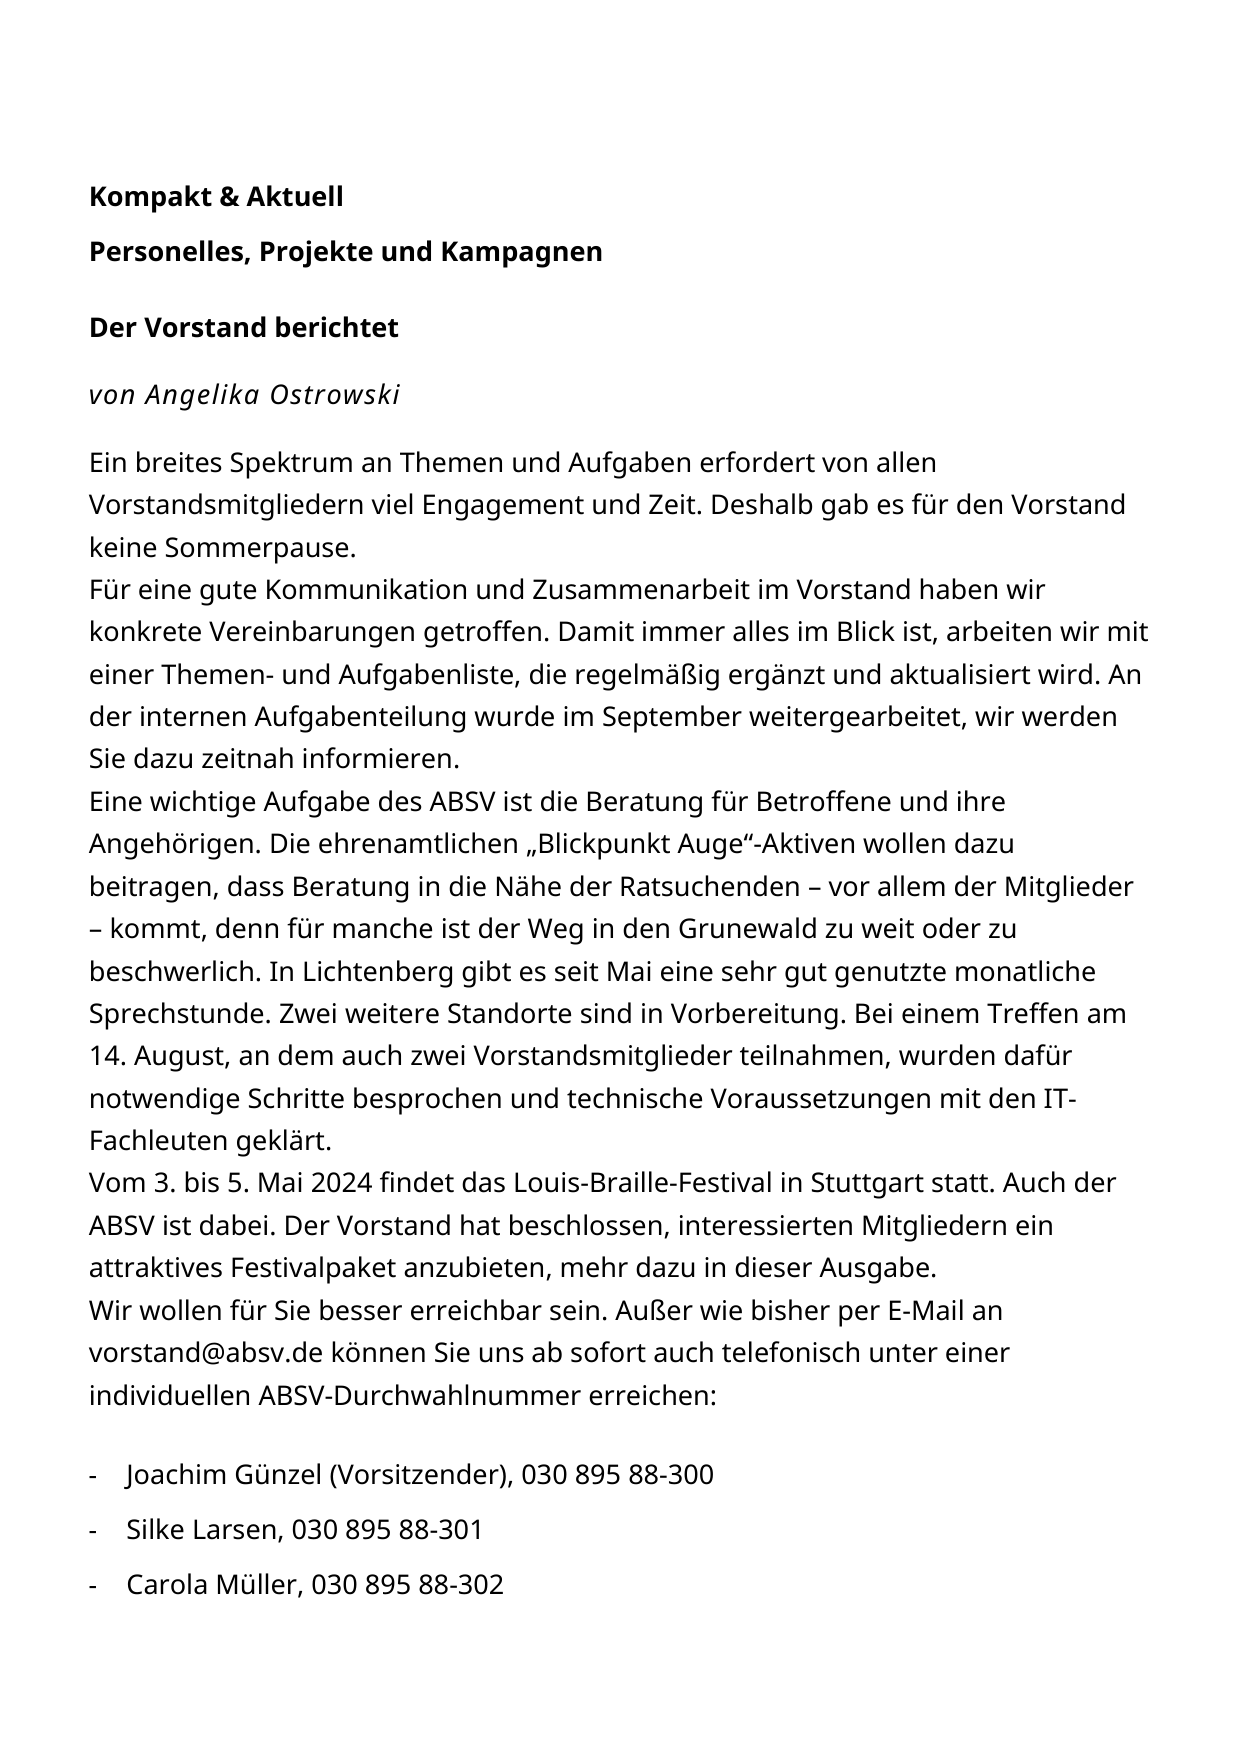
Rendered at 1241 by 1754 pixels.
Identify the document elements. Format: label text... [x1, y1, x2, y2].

text Ein breites Spektrum an Themen und Aufgaben erfordert von allen Vorstandsmitgliedern viel Engagement und Zeit. Deshalb gab es für den Vorstand keine Sommerpause. Für eine gute Kommunikation und Zusammenarbeit im Vorstand haben wir konkrete Vereinbarungen getroffen. Damit immer alles im Blick ist, arbeiten wir mit einer Themen- und Aufgabenliste, die regelmäßig ergänzt und aktualisiert wird. An der internen Aufgabenteilung wurde im September weitergearbeitet, wir werden Sie dazu zeitnah informieren. Eine wichtige Aufgabe des ABSV ist die Beratung für Betroffene und ihre Angehörigen. Die ehrenamtlichen „Blickpunkt Auge“-Aktiven wollen dazu beitragen, dass Beratung in die Nähe der Ratsuchenden – vor allem der Mitglieder – kommt, denn für manche ist der Weg in den Grunewald zu weit oder zu beschwerlich. In Lichtenberg gibt es seit Mai eine sehr gut genutzte monatliche Sprechstunde. Zwei weitere Standorte sind in Vorbereitung. Bei einem Treffen am 14. August, an dem auch zwei Vorstandsmitglieder teilnahmen, wurden dafür notwendige Schritte besprochen und technische Voraussetzungen mit den IT-Fachleuten geklärt. Vom 3. bis 5. Mai 2024 findet das Louis-Braille-Festival in Stuttgart statt. Auch der ABSV ist dabei. Der Vorstand hat beschlossen, interessierten Mitgliedern ein attraktives Festivalpaket anzubieten, mehr dazu in dieser Ausgabe. Wir wollen für Sie besser erreichbar sein. Außer wie bisher per E-Mail an vorstand@absv.de können Sie uns ab sofort auch telefonisch unter einer individuellen ABSV-Durchwahlnummer erreichen: [89, 443, 1152, 1413]
subtitle Personelles, Projekte und Kampagnen [89, 233, 1152, 269]
subtitle von Angelika Ostrowski [89, 376, 1152, 413]
text Kompakt & Aktuell [89, 178, 1152, 215]
list Joachim Günzel (Vorsitzender), 030 895 88-300 [89, 1456, 1152, 1493]
subtitle Der Vorstand berichtet [89, 308, 1152, 345]
list Silke Larsen, 030 895 88-301 [89, 1511, 1152, 1548]
list Carola Müller, 030 895 88-302 [89, 1566, 1152, 1602]
